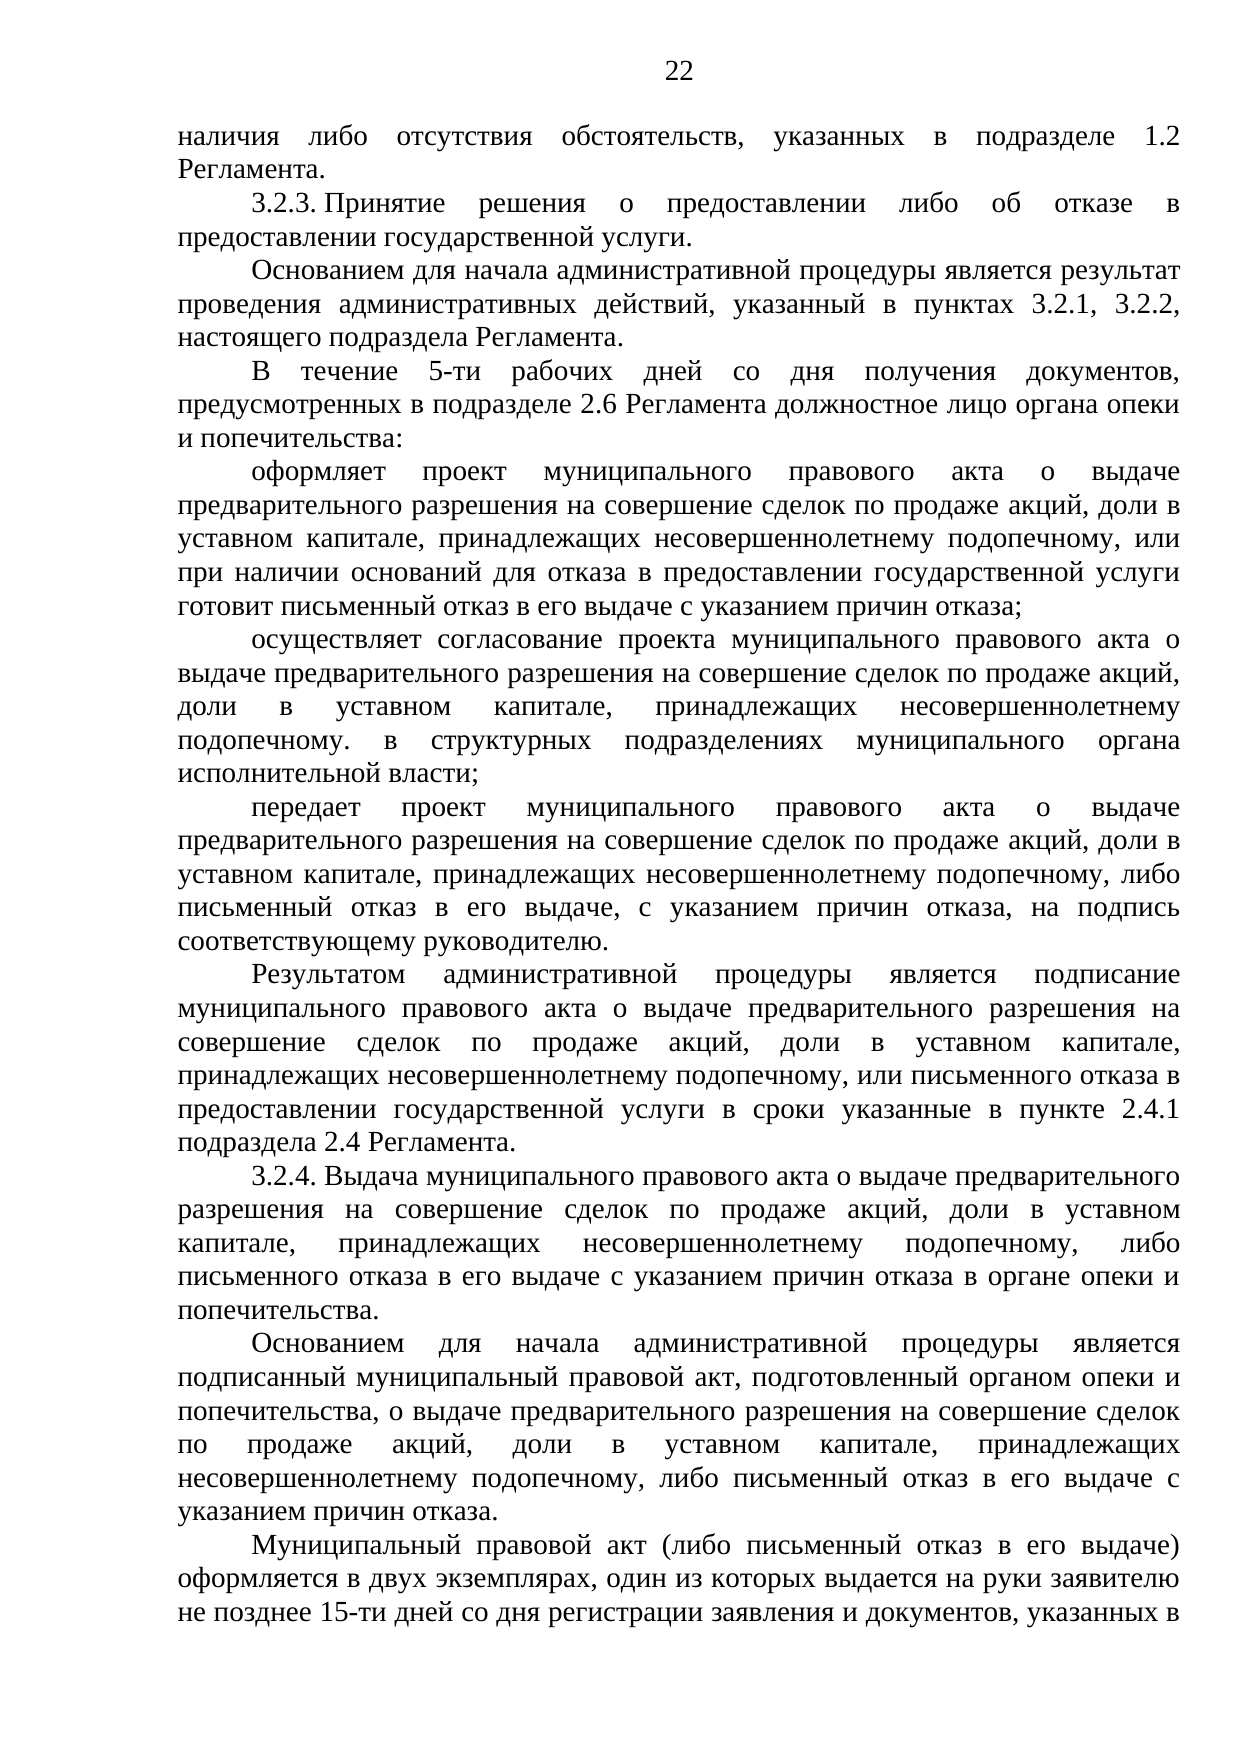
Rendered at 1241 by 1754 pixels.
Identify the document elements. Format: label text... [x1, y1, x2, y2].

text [177, 1527, 1181, 1627]
text 3.2.4. Выдача муниципального правового акта о выдаче предварительного разрешения на совершение сделок по продаже акций, доли в уставном капитале, принадлежащих несовершеннолетнему подопечному, либо письменного отказа в его выдаче с указанием причин отказа в органе опеки и попечительства. [177, 1158, 1181, 1326]
text Результатом административной процедуры является подписание муниципального правового акта о выдаче предварительного разрешения на совершение сделок по продаже акций, доли в уставном капитале, принадлежащих несовершеннолетнему подопечному, или письменного отказа в предоставлении государственной услуги в сроки указанные в пункте 2.4.1 подраздела 2.4 Регламента. [177, 957, 1181, 1158]
text Основанием для начала административной процедуры является результат проведения административных действий, указанный в пунктах 3.2.1, 3.2.2, настоящего подраздела Регламента. [177, 252, 1181, 353]
text передает проект муниципального правового акта о выдаче предварительного разрешения на совершение сделок по продаже акций, доли в уставном капитале, принадлежащих несовершеннолетнему подопечному, либо письменный отказ в его выдаче, с указанием причин отказа, на подпись соответствующему руководителю. [177, 789, 1181, 957]
text оформляет проект муниципального правового акта о выдаче предварительного разрешения на совершение сделок по продаже акций, доли в уставном капитале, принадлежащих несовершеннолетнему подопечному, или при наличии оснований для отказа в предоставлении государственной услуги готовит письменный отказ в его выдаче с указанием причин отказа; [177, 453, 1181, 621]
text Основанием для начала административной процедуры является подписанный муниципальный правовой акт, подготовленный органом опеки и попечительства, о выдаче предварительного разрешения на совершение сделок по продаже акций, доли в уставном капитале, принадлежащих несовершеннолетнему подопечному, либо письменный отказ в его выдаче с указанием причин отказа. [177, 1326, 1181, 1527]
text В течение 5-ти рабочих дней со дня получения документов, предусмотренных в подразделе 2.6 Регламента должностное лицо органа опеки и попечительства: [177, 353, 1181, 453]
text 3.2.3. Принятие решения о предоставлении либо об отказе в предоставлении государственной услуги. [177, 185, 1181, 252]
text осуществляет согласование проекта муниципального правового акта о выдаче предварительного разрешения на совершение сделок по продаже акций, доли в уставном капитале, принадлежащих несовершеннолетнему подопечному. в структурных подразделениях муниципального органа исполнительной власти; [177, 621, 1181, 789]
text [177, 118, 1181, 185]
